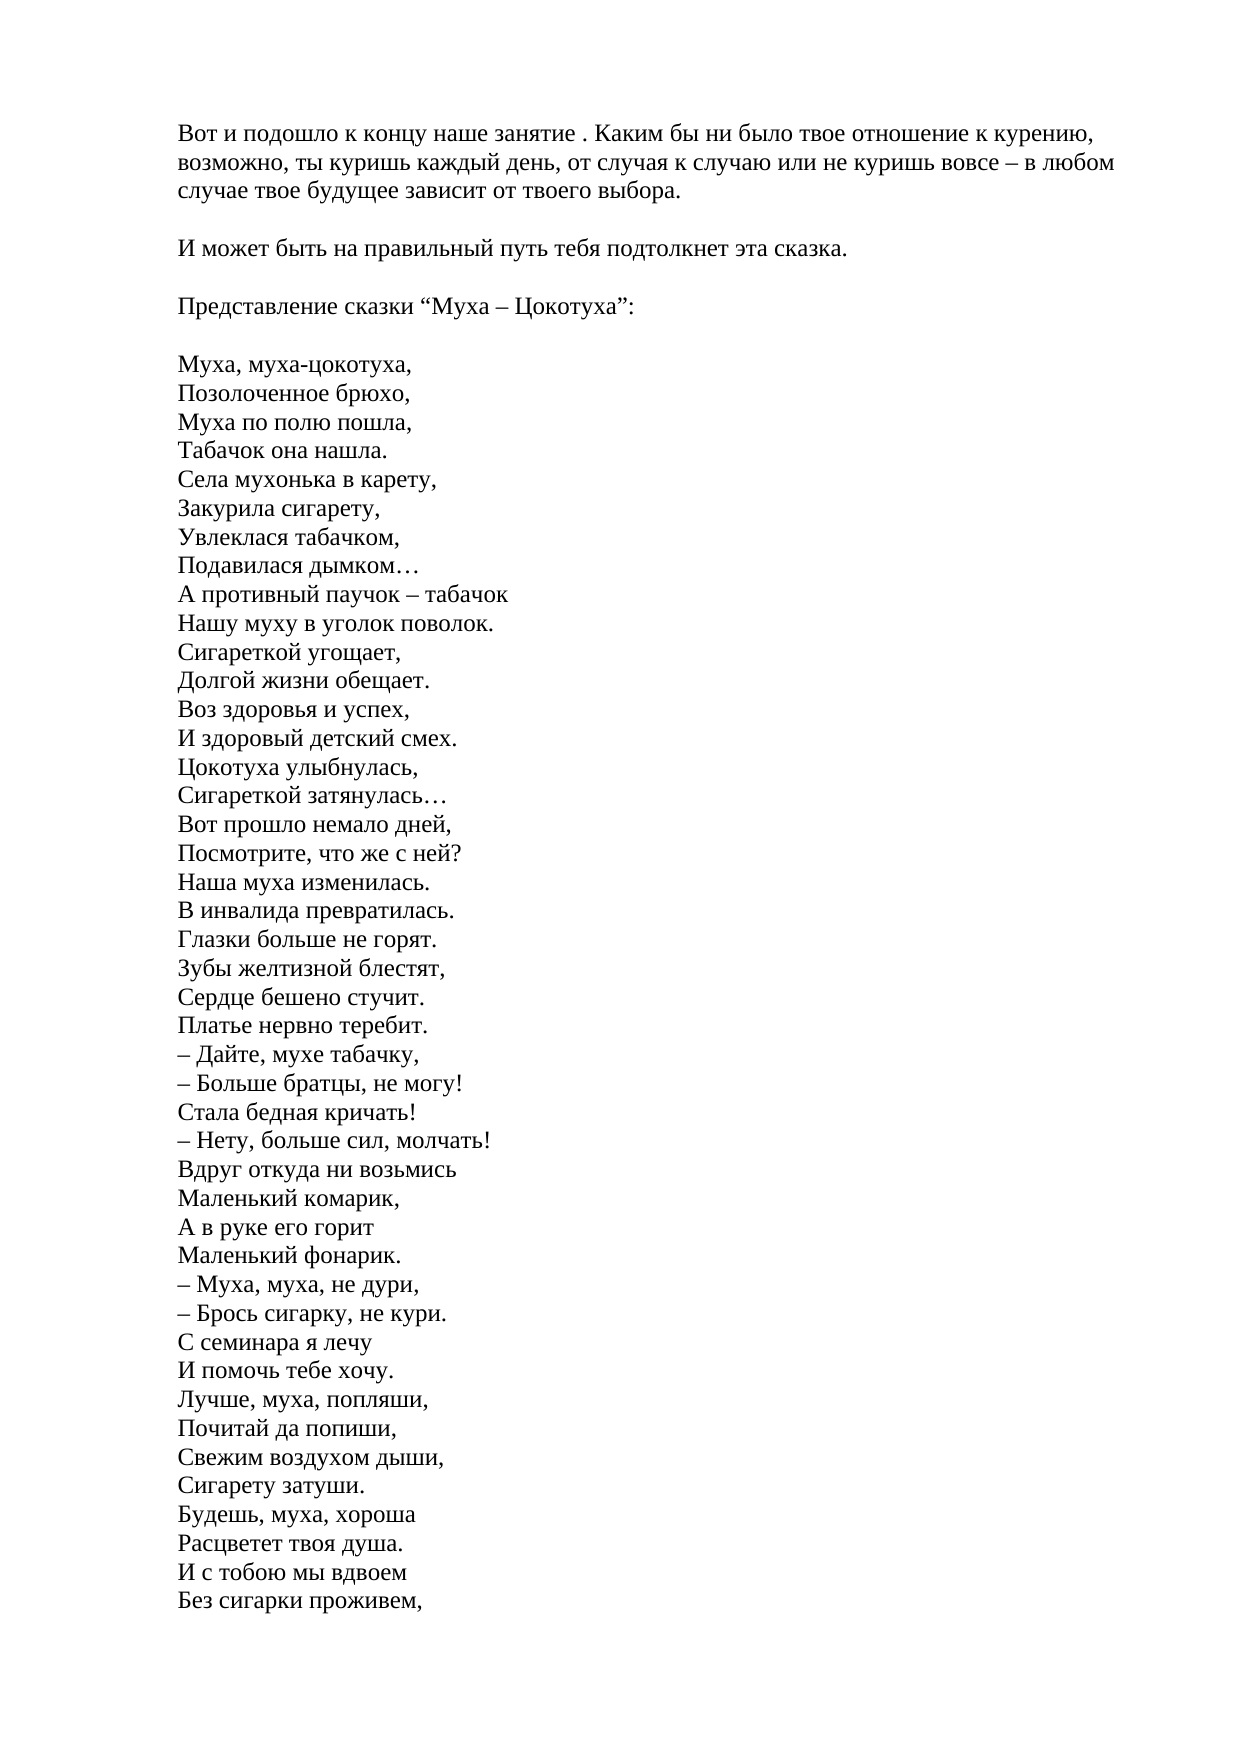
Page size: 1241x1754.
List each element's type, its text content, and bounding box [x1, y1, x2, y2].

text Вот и подошло к концу наше занятие . Каким бы ни было твое отношение к курению, возможно, ты куришь каждый день, от случая к случаю или не куришь вовсе – в любом случае твое будущее зависит от твоего выбора. [177, 118, 1152, 204]
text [177, 349, 1152, 1614]
text И может быть на правильный путь тебя подтолкнет эта сказка. [177, 233, 1152, 262]
text Представление сказки “Муха – Цокотуха”: [177, 291, 1152, 320]
